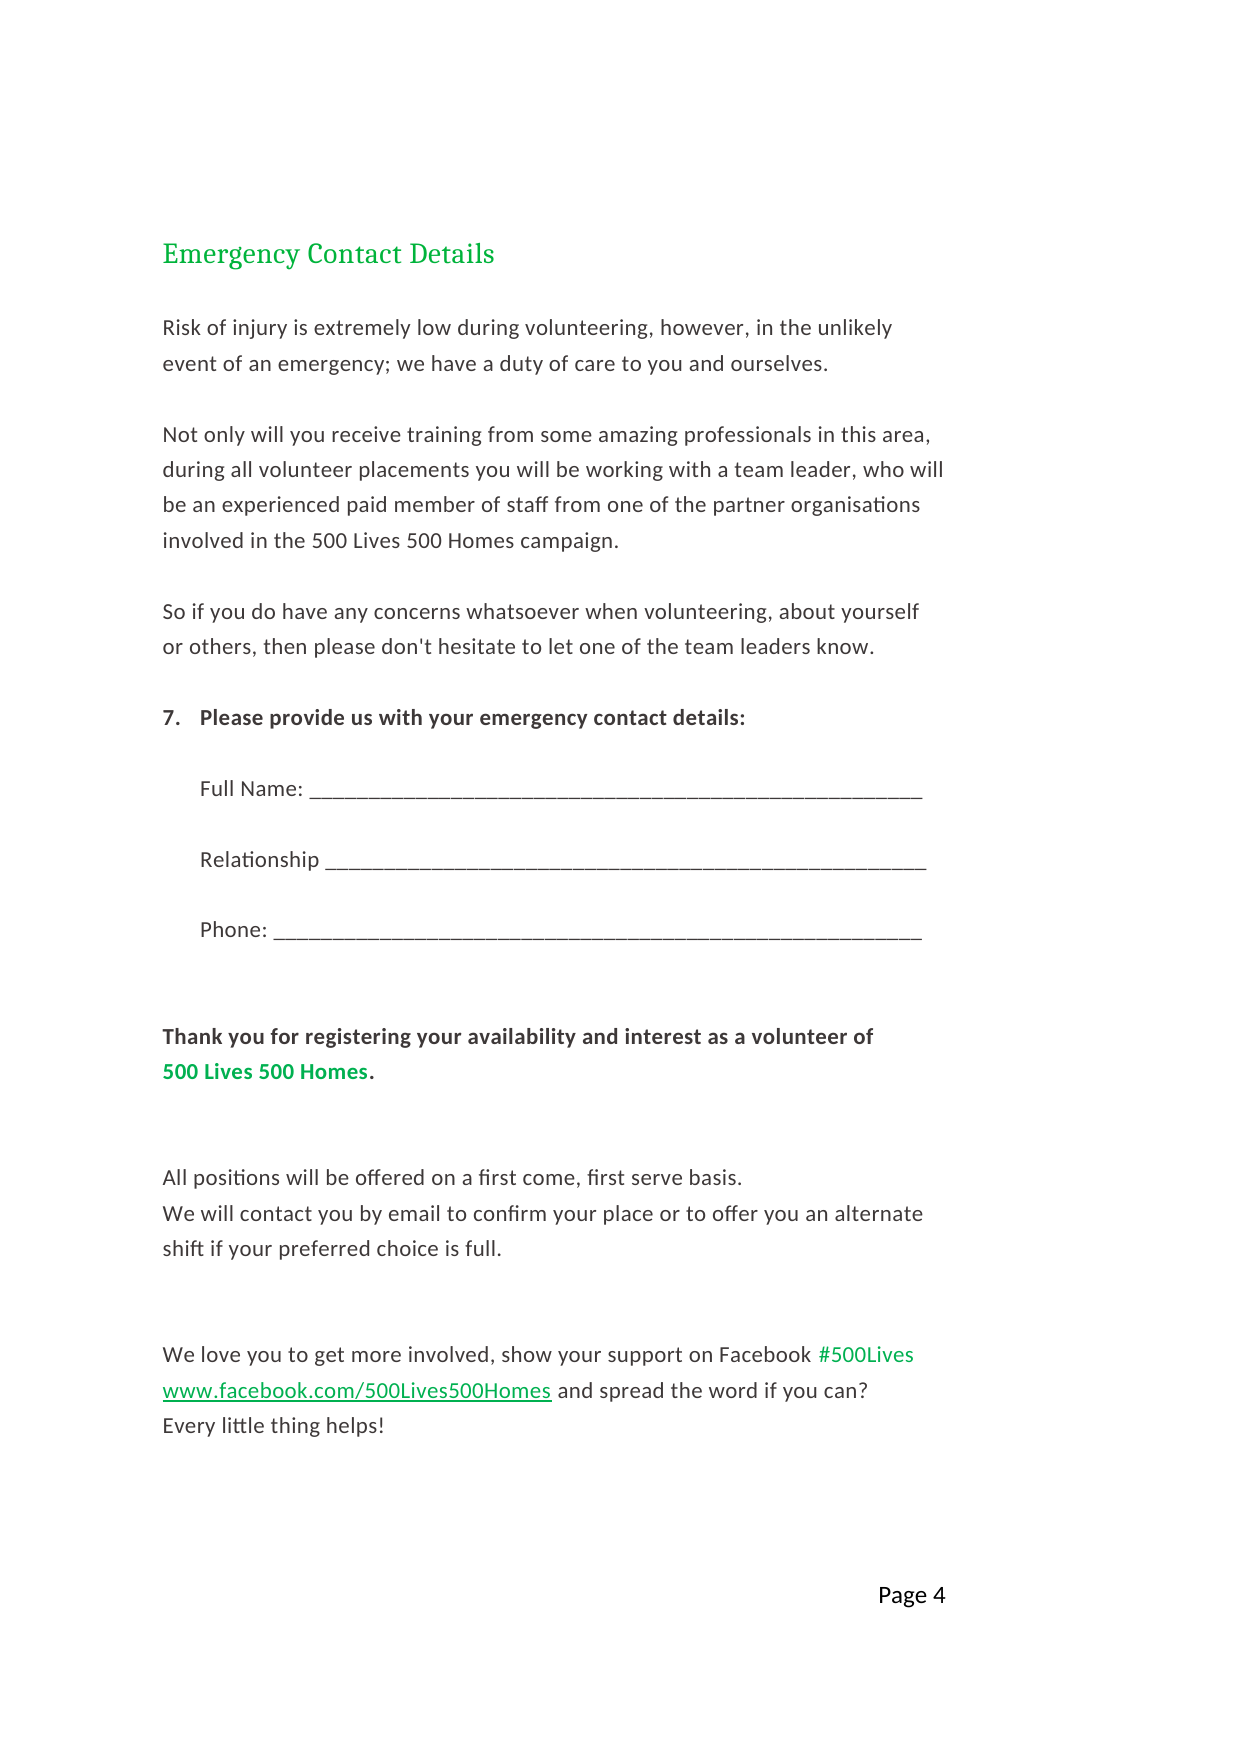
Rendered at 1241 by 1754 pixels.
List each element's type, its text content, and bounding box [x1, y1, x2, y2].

text We will contact you by email to confirm your place or to offer you an alternate shift if your preferred choice is full. [162, 1191, 946, 1262]
text Relationship ___________________________________________________ [200, 837, 946, 873]
text So if you do have any concerns whatsoever when volunteering, about yourself or others, then please don't hesitate to let one of the team leaders know. [162, 589, 946, 660]
list Please provide us with your emergency contact details: [162, 696, 946, 731]
text Emergency Contact Details [162, 235, 946, 271]
text Phone: _______________________________________________________ [200, 908, 946, 943]
text Risk of injury is extremely low during volunteering, however, in the unlikely event of an emergency; we have a duty of care to you and ourselves. [162, 306, 946, 377]
text All positions will be offered on a first come, first serve basis. [162, 1156, 946, 1191]
text Not only will you receive training from some amazing professionals in this area, during all volunteer placements you will be working with a team leader, who will be an experienced paid member of staff from one of the partner organisations involved in the 500 Lives 500 Homes campaign. [162, 412, 946, 554]
text Every little thing helps! [162, 1404, 946, 1439]
text Thank you for registering your availability and interest as a volunteer of [162, 1014, 946, 1050]
text Full Name: ____________________________________________________ [200, 766, 946, 802]
text 500 Lives 500 Homes. [162, 1050, 946, 1085]
text We love you to get more involved, show your support on Facebook #500Lives www.facebook.com/500Lives500Homes and spread the word if you can? [162, 1333, 946, 1404]
